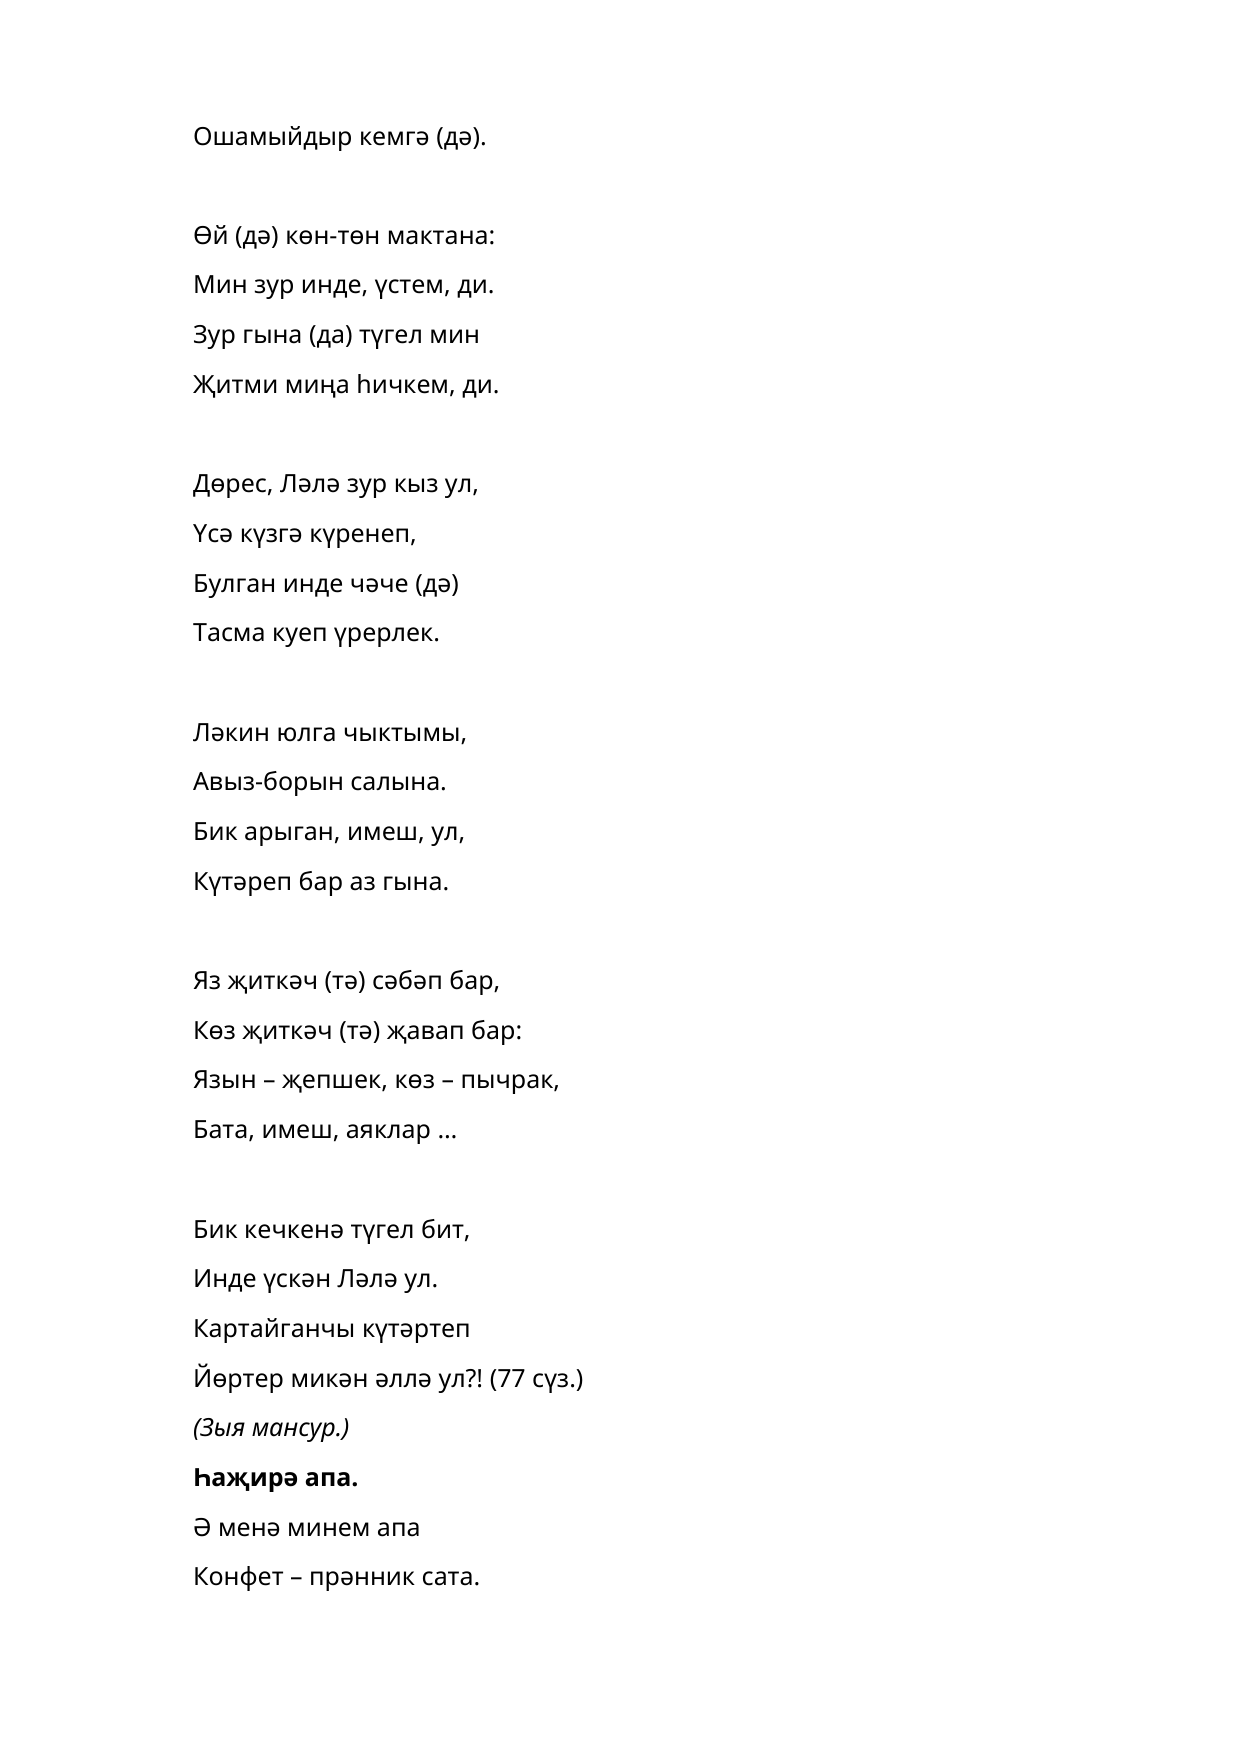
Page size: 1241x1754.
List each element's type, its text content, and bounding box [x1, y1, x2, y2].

text Ә менә минем апа [193, 1509, 1136, 1543]
text Булган инде чәче (дә) [193, 565, 1136, 599]
text Яз җиткәч (тә) сәбәп бар, [193, 963, 1136, 997]
text Көз җиткәч (тә) җавап бар:Узнать стоимость [193, 1012, 1136, 1047]
text Инде үскән Ләлә ул. [193, 1261, 1136, 1295]
text Тасма куеп үрерлек. [193, 615, 1136, 649]
text Үсә күзгә күренеп, [193, 516, 1136, 550]
text Күтәреп бар аз гына. [193, 863, 1136, 897]
text Мин зур инде, үстем, ди. [193, 267, 1136, 301]
text Ләкин юлга чыктымы, [193, 714, 1136, 748]
text Зур гына (да) түгел мин [193, 317, 1136, 351]
text (Зыя мансур.) [193, 1410, 1136, 1444]
text Һаҗирә апа. [193, 1460, 1136, 1494]
text Дөрес, Ләлә зур кыз ул, [193, 466, 1136, 500]
text Картайганчы күтәртеп [193, 1311, 1136, 1345]
text Бик кечкенә түгел бит, [193, 1211, 1136, 1245]
text Өй (дә) көн-төн мактана: [193, 217, 1136, 252]
text Бик арыган, имеш, ул, [193, 814, 1136, 848]
text Авыз-борын салына. [193, 764, 1136, 798]
text Конфет – прәнник сата. [193, 1559, 1136, 1593]
text Бата, имеш, аяклар … [193, 1112, 1136, 1146]
text Йөртер микән әллә ул?! (77 сүз.) [193, 1360, 1136, 1394]
text Җитми миңа һичкем, ди. [193, 367, 1136, 401]
text Ошамыйдыр кемгә (дә). [193, 118, 1136, 152]
text Язын – җепшек, көз – пычрак, [193, 1062, 1136, 1096]
